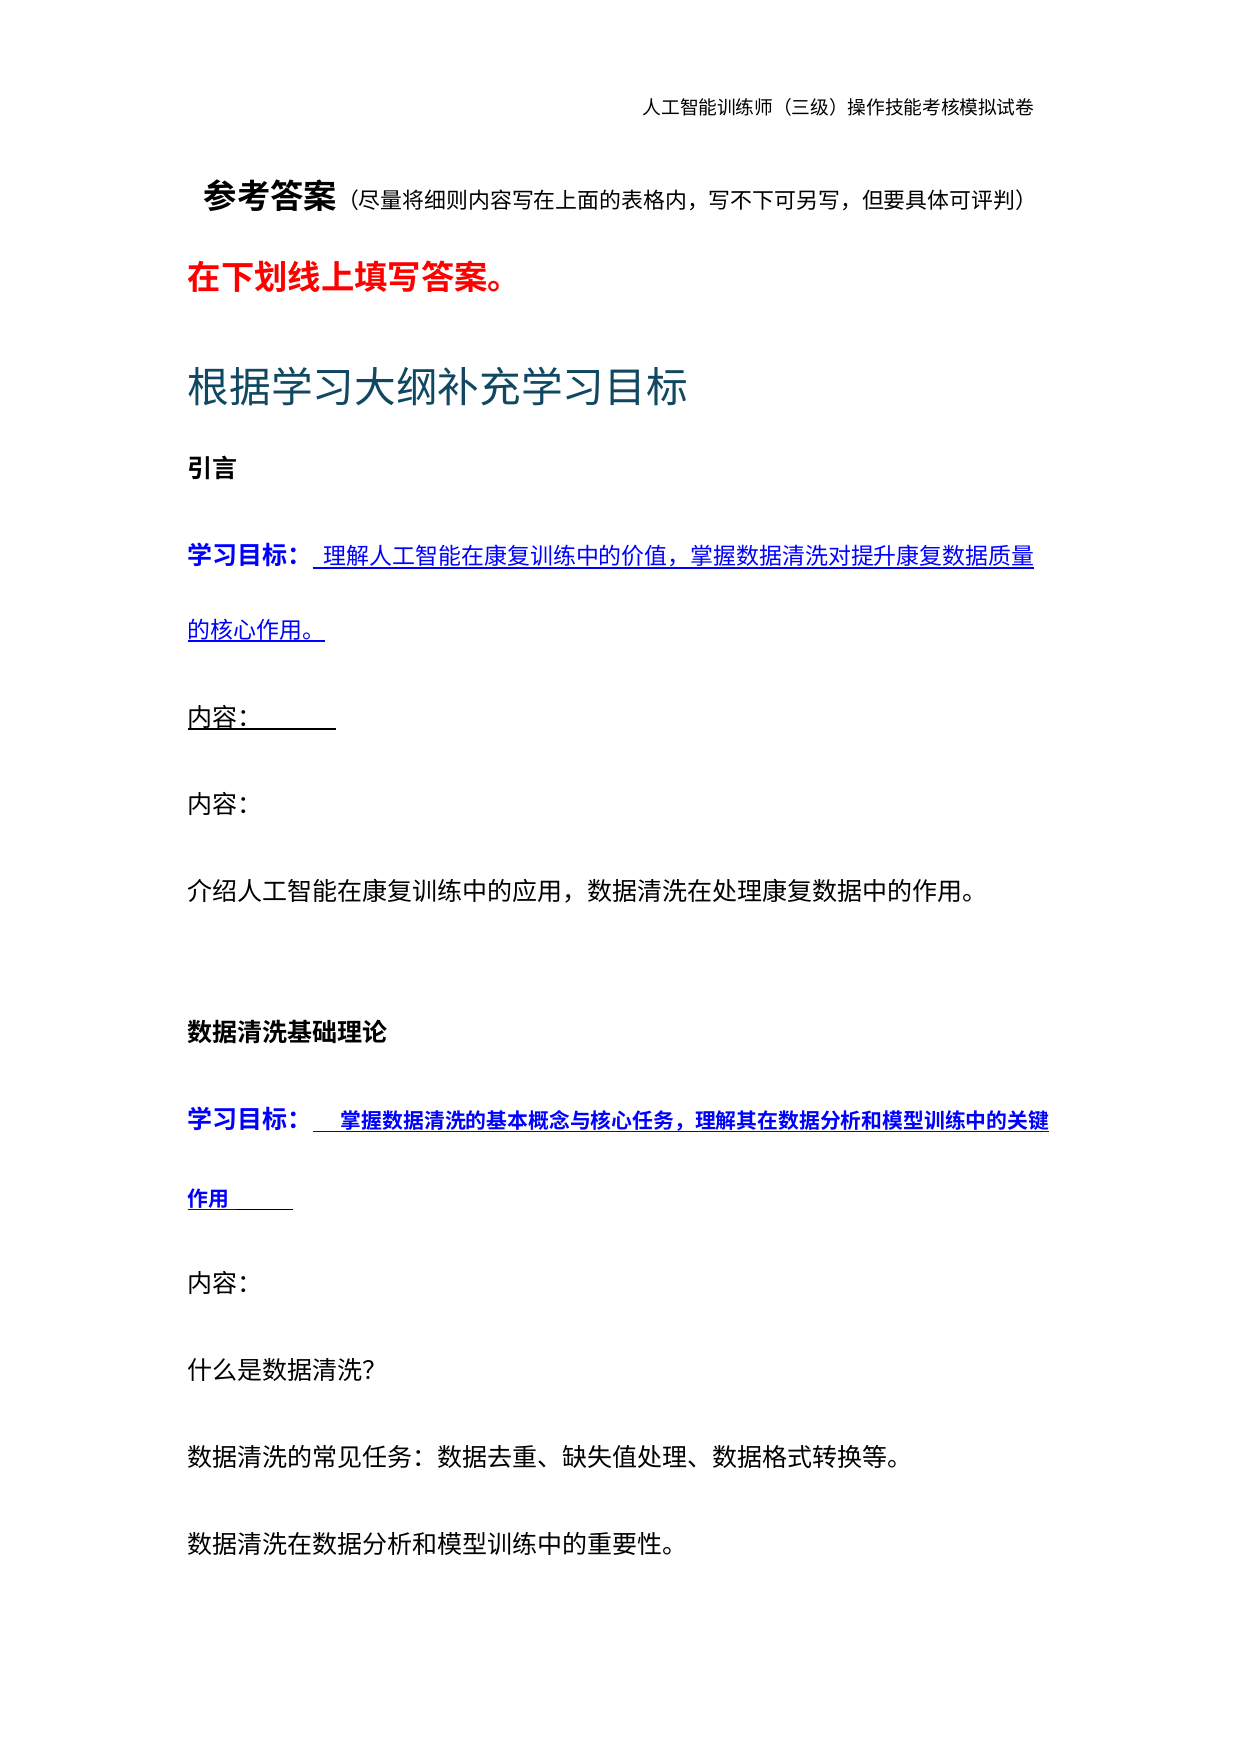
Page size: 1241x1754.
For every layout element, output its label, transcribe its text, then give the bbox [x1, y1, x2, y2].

text 什么是数据清洗？ [187, 1336, 1053, 1401]
text 介绍人工智能在康复训练中的应用，数据清洗在处理康复数据中的作用。 [187, 857, 1053, 922]
text 学习目标： 理解人工智能在康复训练中的价值，掌握数据清洗对提升康复数据质量的核心作用。 [187, 521, 1053, 661]
text 内容： [187, 770, 1053, 835]
text 内容： [187, 1249, 1053, 1314]
text 内容： [187, 683, 1053, 748]
text 参考答案（尽量将细则内容写在上面的表格内，写不下可另写，但要具体可评判） [187, 170, 1053, 218]
text 学习目标： 掌握数据清洗的基本概念与核心任务，理解其在数据分析和模型训练中的关键作用 [187, 1085, 1053, 1225]
subtitle 根据学习大纲补充学习目标 [187, 352, 1053, 417]
text 数据清洗在数据分析和模型训练中的重要性。 [187, 1510, 1053, 1575]
text 在下划线上填写答案。 [187, 242, 1053, 307]
text 数据清洗基础理论 [187, 998, 1053, 1063]
text 引言 [187, 434, 1053, 499]
text 数据清洗的常见任务：数据去重、缺失值处理、数据格式转换等。 [187, 1423, 1053, 1488]
